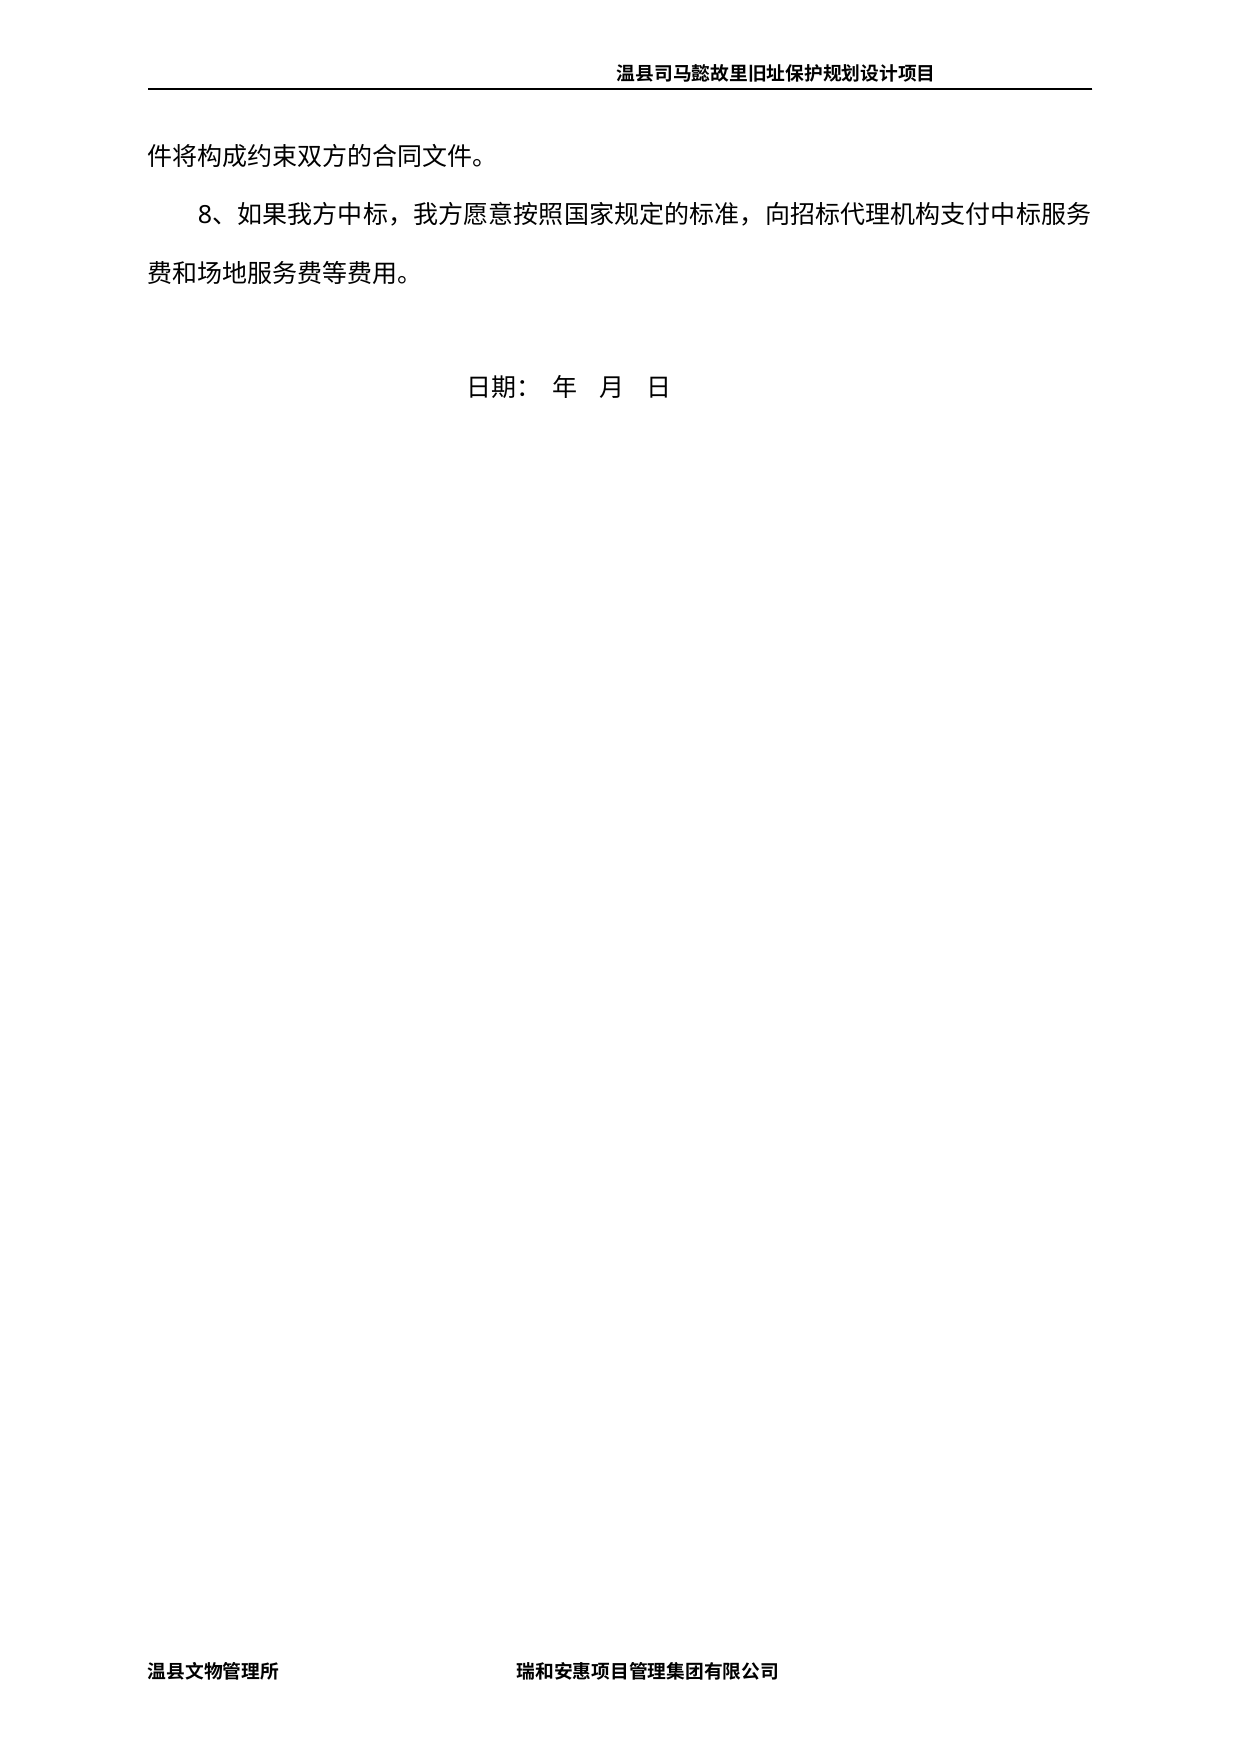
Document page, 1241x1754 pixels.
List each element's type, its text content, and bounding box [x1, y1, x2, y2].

text 日期： 年 月 日 [148, 366, 1042, 406]
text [148, 135, 1092, 174]
text 8、如果我方中标，我方愿意按照国家规定的标准，向招标代理机构支付中标服务费和场地服务费等费用。 [148, 193, 1092, 292]
